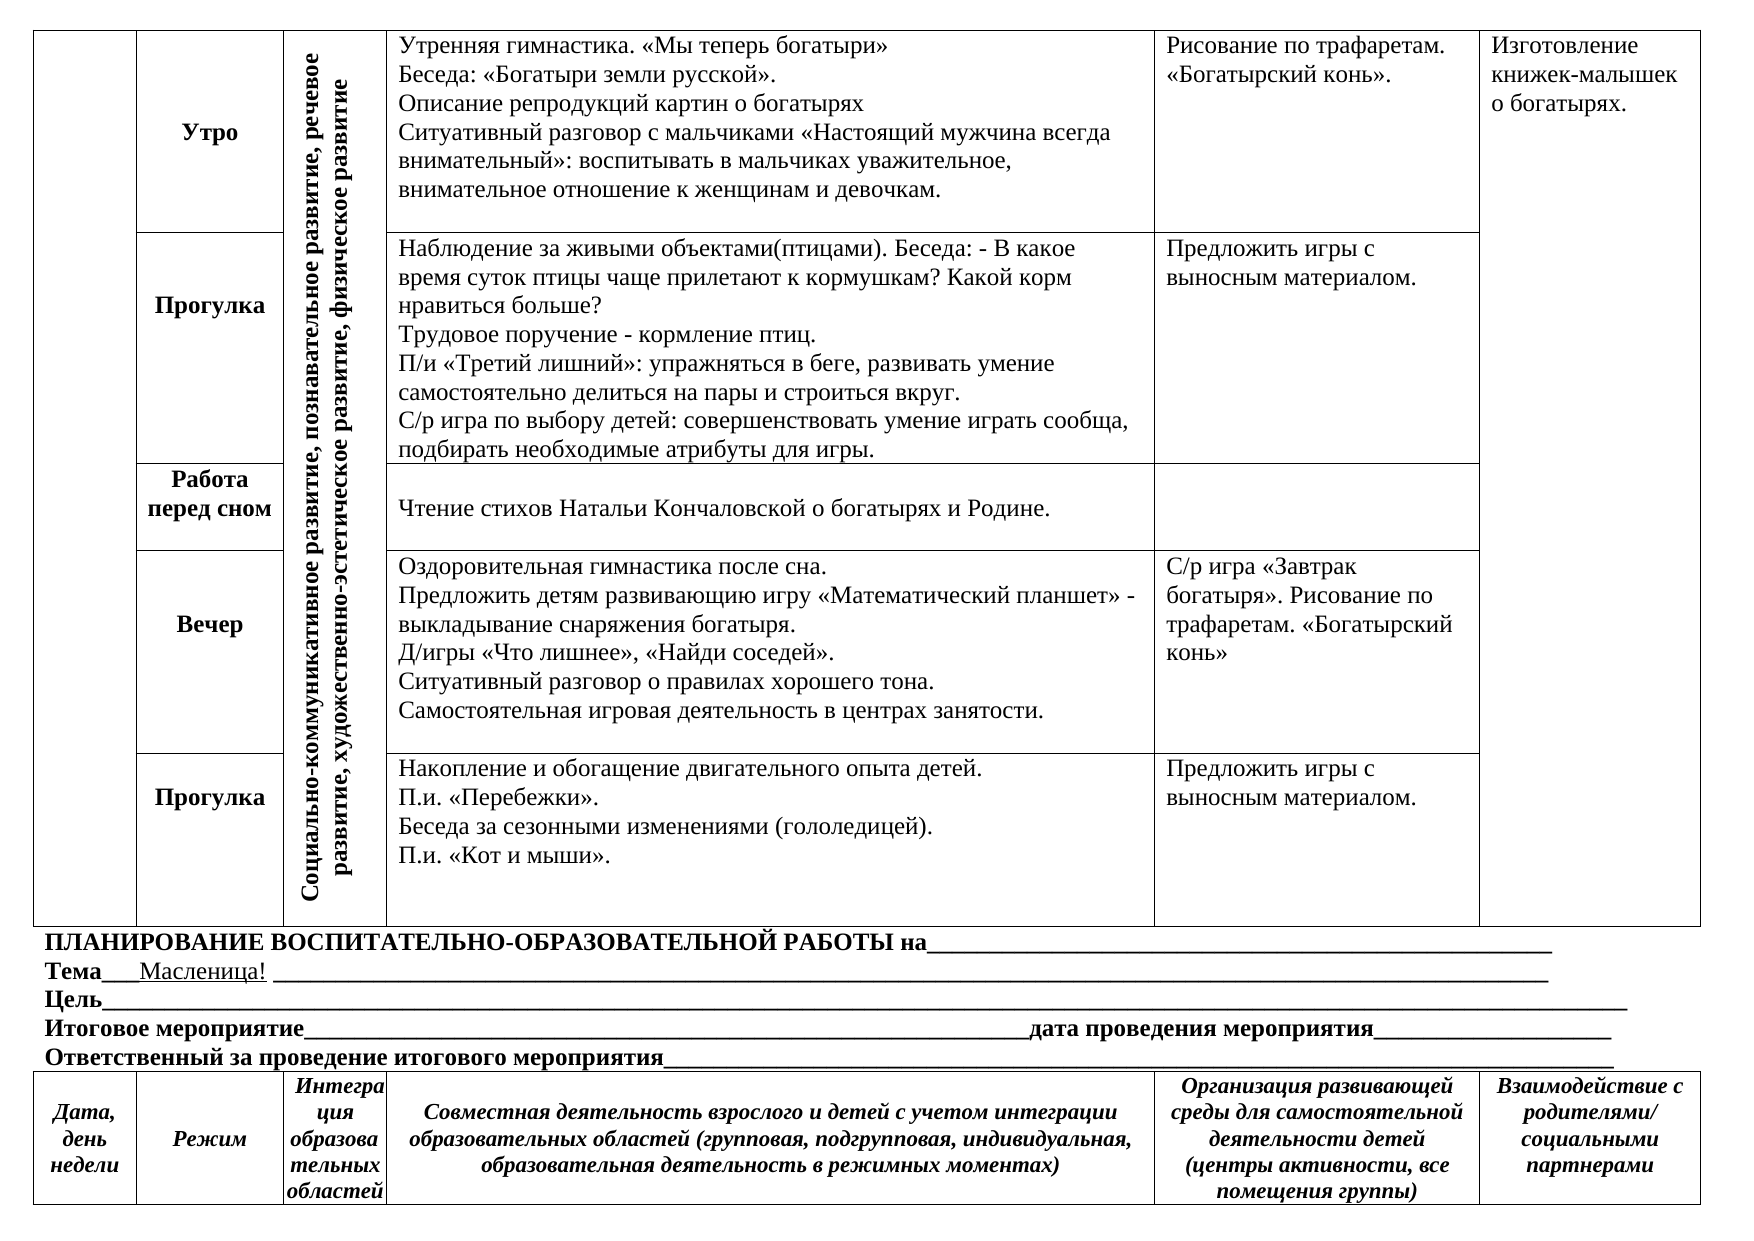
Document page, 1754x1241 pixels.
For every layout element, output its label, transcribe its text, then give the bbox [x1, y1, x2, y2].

text Итоговое мероприятие__________________________________________________________дата проведения мероприятия___________________ [44, 1013, 1713, 1042]
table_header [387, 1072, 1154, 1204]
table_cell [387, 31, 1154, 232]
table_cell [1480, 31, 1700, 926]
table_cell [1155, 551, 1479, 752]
text Тема___Масленица! ______________________________________________________________________________________________________ [44, 956, 1713, 984]
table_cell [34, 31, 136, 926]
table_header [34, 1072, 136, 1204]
text ПЛАНИРОВАНИЕ ВОСПИТАТЕЛЬНО-ОБРАЗОВАТЕЛЬНОЙ РАБОТЫ на__________________________________________________ [44, 927, 1713, 956]
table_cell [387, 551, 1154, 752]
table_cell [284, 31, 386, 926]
text Ответственный за проведение итогового мероприятия____________________________________________________________________________ [44, 1042, 1713, 1071]
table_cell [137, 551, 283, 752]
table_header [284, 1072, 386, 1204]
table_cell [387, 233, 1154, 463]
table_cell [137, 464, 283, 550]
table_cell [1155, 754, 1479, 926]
text Цель__________________________________________________________________________________________________________________________ [44, 984, 1713, 1013]
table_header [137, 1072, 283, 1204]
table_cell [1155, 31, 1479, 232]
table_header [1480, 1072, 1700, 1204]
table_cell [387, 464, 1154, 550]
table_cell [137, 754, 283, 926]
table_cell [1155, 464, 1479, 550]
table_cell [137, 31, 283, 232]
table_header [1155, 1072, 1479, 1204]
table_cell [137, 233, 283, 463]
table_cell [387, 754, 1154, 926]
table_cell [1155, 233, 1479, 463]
